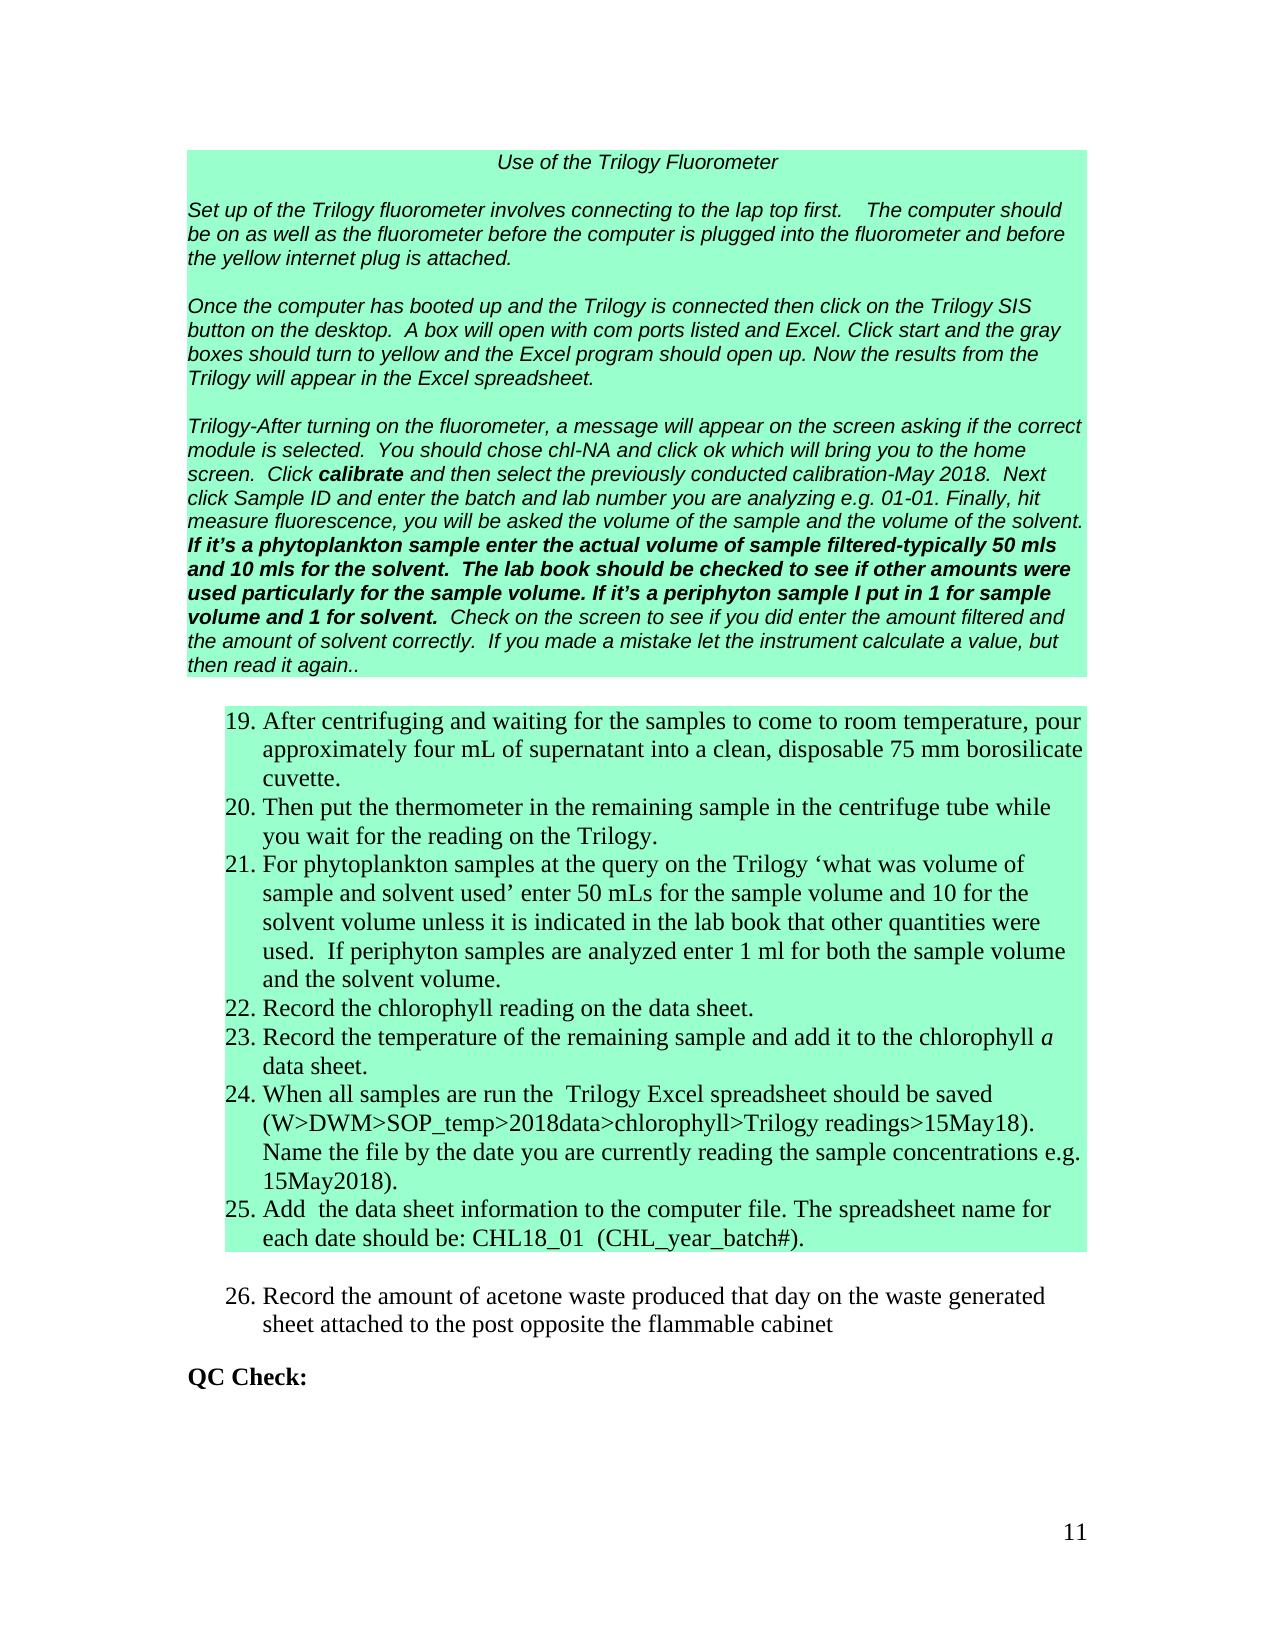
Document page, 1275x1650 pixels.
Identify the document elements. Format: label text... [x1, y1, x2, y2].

list For phytoplankton samples at the query on the Trilogy ‘what was volume of sample and solvent used’ enter 50 mLs for the sample volume and 10 for the solvent volume unless it is indicated in the lab book that other quantities were used. If periphyton samples are analyzed enter 1 ml for both the sample volume and the solvent volume. [225, 849, 1087, 993]
list Then put the thermometer in the remaining sample in the centrifuge tube while you wait for the reading on the Trilogy. [225, 792, 1087, 849]
list After centrifuging and waiting for the samples to come to room temperature, pour approximately four mL of supernatant into a clean, disposable 75 mm borosilicate cuvette. [225, 706, 1087, 792]
text QC Check: [187, 1362, 1087, 1391]
text Once the computer has booted up and the Trilogy is connected then click on the Trilogy SIS button on the desktop. A box will open with com ports listed and Excel. Click start and the gray boxes should turn to yellow and the Excel program should open up. Now the results from the Trilogy will appear in the Excel spreadsheet. [187, 294, 1087, 389]
text Trilogy-After turning on the fluorometer, a message will appear on the screen asking if the correct module is selected. You should chose chl-NA and click ok which will bring you to the home screen. Click calibrate and then select the previously conducted calibration-May 2018. Next click Sample ID and enter the batch and lab number you are analyzing e.g. 01-01. Finally, hit measure fluorescence, you will be asked the volume of the sample and the volume of the solvent. If it’s a phytoplankton sample enter the actual volume of sample filtered-typically 50 mls and 10 mls for the solvent. The lab book should be checked to see if other amounts were used particularly for the sample volume. If it’s a periphyton sample I put in 1 for sample volume and 1 for solvent. Check on the screen to see if you did enter the amount filtered and the amount of solvent correctly. If you made a mistake let the instrument calculate a value, but then read it again.. [187, 413, 1087, 677]
text Use of the Trilogy Fluorometer [187, 150, 1087, 174]
text Set up of the Trilogy fluorometer involves connecting to the lap top first. The computer should be on as well as the fluorometer before the computer is plugged into the fluorometer and before the yellow internet plug is attached. [187, 198, 1087, 270]
list When all samples are run the Trilogy Excel spreadsheet should be saved (W>DWM>SOP_temp>2018data>chlorophyll>Trilogy readings>15May18). Name the file by the date you are currently reading the sample concentrations e.g. 15May2018). [225, 1079, 1087, 1194]
list Add the data sheet information to the computer file. The spreadsheet name for each date should be: CHL18_01 (CHL_year_batch#). [225, 1194, 1087, 1252]
list Record the amount of acetone waste produced that day on the waste generated sheet attached to the post opposite the flammable cabinet [225, 1281, 1087, 1338]
list Record the temperature of the remaining sample and add it to the chlorophyll a data sheet. [225, 1022, 1087, 1079]
list Record the chlorophyll reading on the data sheet. [225, 993, 1087, 1022]
